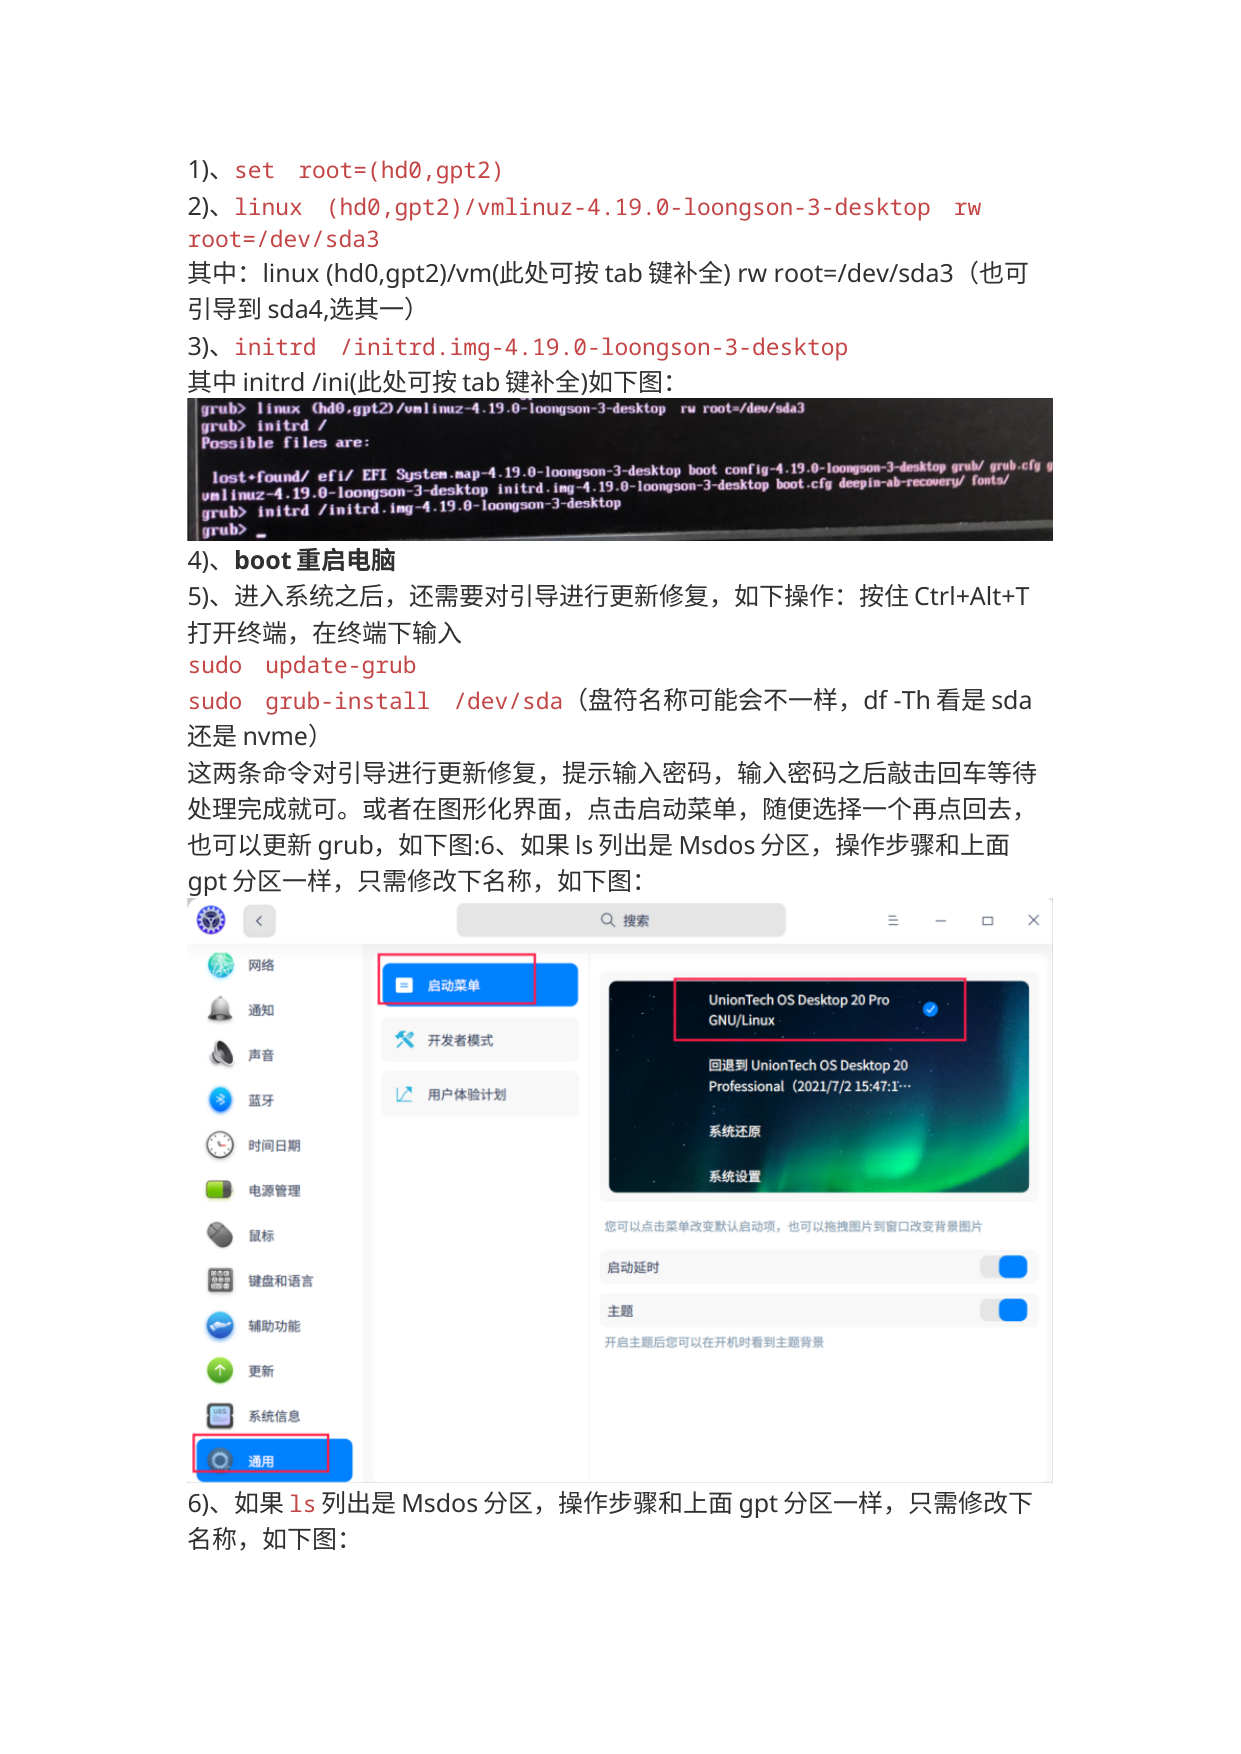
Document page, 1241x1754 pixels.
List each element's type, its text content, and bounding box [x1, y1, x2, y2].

picture [187, 898, 1053, 1484]
text 其中initrd /ini(此处可按tab键补全)如下图： [187, 362, 1053, 398]
text 6)、如果ls列出是Msdos分区，操作步骤和上面gpt分区一样，只需修改下名称，如下图： [187, 1484, 1053, 1556]
text 2)、linux (hd0,gpt2)/vmlinuz-4.19.0-loongson-3-desktop rw root=/dev/sda3 [187, 186, 1053, 254]
text 这两条命令对引导进行更新修复，提示输入密码，输入密码之后敲击回车等待处理完成就可。或者在图形化界面，点击启动菜单，随便选择一个再点回去，也可以更新grub，如下图:6、如果ls列出是Msdos分区，操作步骤和上面gpt分区一样，只需修改下名称，如下图： [187, 753, 1053, 898]
text sudo grub-install /dev/sda（盘符名称可能会不一样，df -Th看是sda还是nvme） [187, 681, 1053, 753]
text 5)、进入系统之后，还需要对引导进行更新修复，如下操作：按住Ctrl+Alt+T打开终端，在终端下输入 [187, 577, 1053, 649]
picture [187, 398, 1053, 541]
text sudo update-grub [187, 649, 1053, 681]
text 4)、boot重启电脑 [187, 541, 1053, 577]
text 3)、initrd /initrd.img-4.19.0-loongson-3-desktop [187, 326, 1053, 362]
text 其中：linux (hd0,gpt2)/vm(此处可按tab键补全) rw root=/dev/sda3（也可引导到sda4,选其一） [187, 254, 1053, 326]
text 1)、set root=(hd0,gpt2) [187, 150, 1053, 186]
